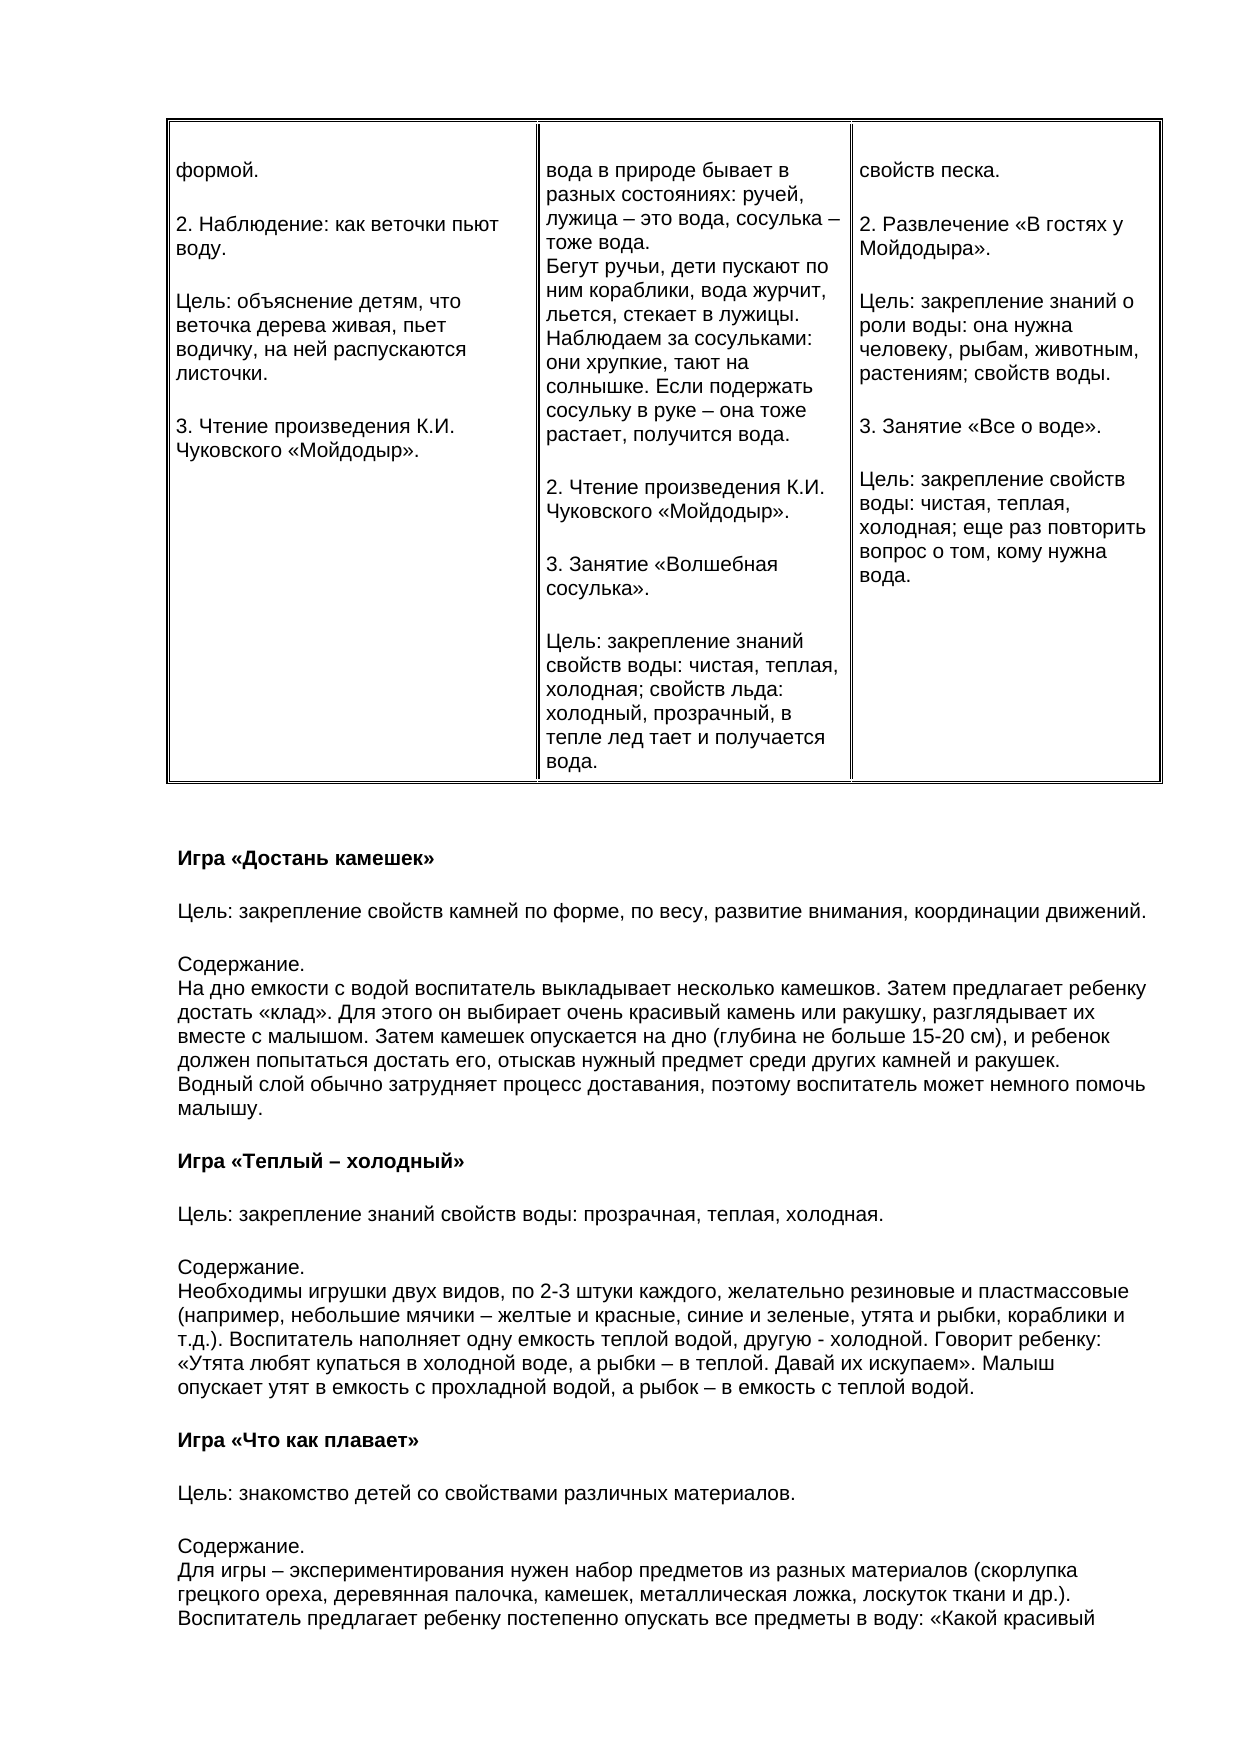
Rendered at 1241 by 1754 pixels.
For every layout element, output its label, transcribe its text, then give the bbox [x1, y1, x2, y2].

text Цель: закрепление свойств камней по форме, по весу, развитие внимания, координации движений. [177, 898, 1152, 922]
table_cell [538, 122, 851, 781]
text Содержание. На дно емкости с водой воспитатель выкладывает несколько камешков. Затем предлагает ребенку достать «клад». Для этого он выбирает очень красивый камень или ракушку, разглядывает их вместе с малышом. Затем камешек опускается на дно (глубина не больше 15-20 см), и ребенок должен попытаться достать его, отыскав нужный предмет среди других камней и ракушек. Водный слой обычно затрудняет процесс доставания, поэтому воспитатель может немного помочь малышу. [177, 952, 1152, 1119]
text Игра «Достань камешек» [177, 845, 1152, 869]
text Содержание. Необходимы игрушки двух видов, по 2-3 штуки каждого, желательно резиновые и пластмассовые (например, небольшие мячики – желтые и красные, синие и зеленые, утята и рыбки, кораблики и т.д.). Воспитатель наполняет одну емкость теплой водой, другую - холодной. Говорит ребенку: «Утята любят купаться в холодной воде, а рыбки – в теплой. Давай их искупаем». Малыш опускает утят в емкость с прохладной водой, а рыбок – в емкость с теплой водой. [177, 1255, 1152, 1398]
text Игра «Что как плавает» [177, 1428, 1152, 1452]
text Цель: знакомство детей со свойствами различных материалов. [177, 1481, 1152, 1505]
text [177, 1534, 1152, 1630]
text Игра «Теплый – холодный» [177, 1148, 1152, 1172]
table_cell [170, 120, 538, 781]
text Цель: закрепление знаний свойств воды: прозрачная, теплая, холодная. [177, 1202, 1152, 1226]
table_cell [851, 122, 1159, 781]
